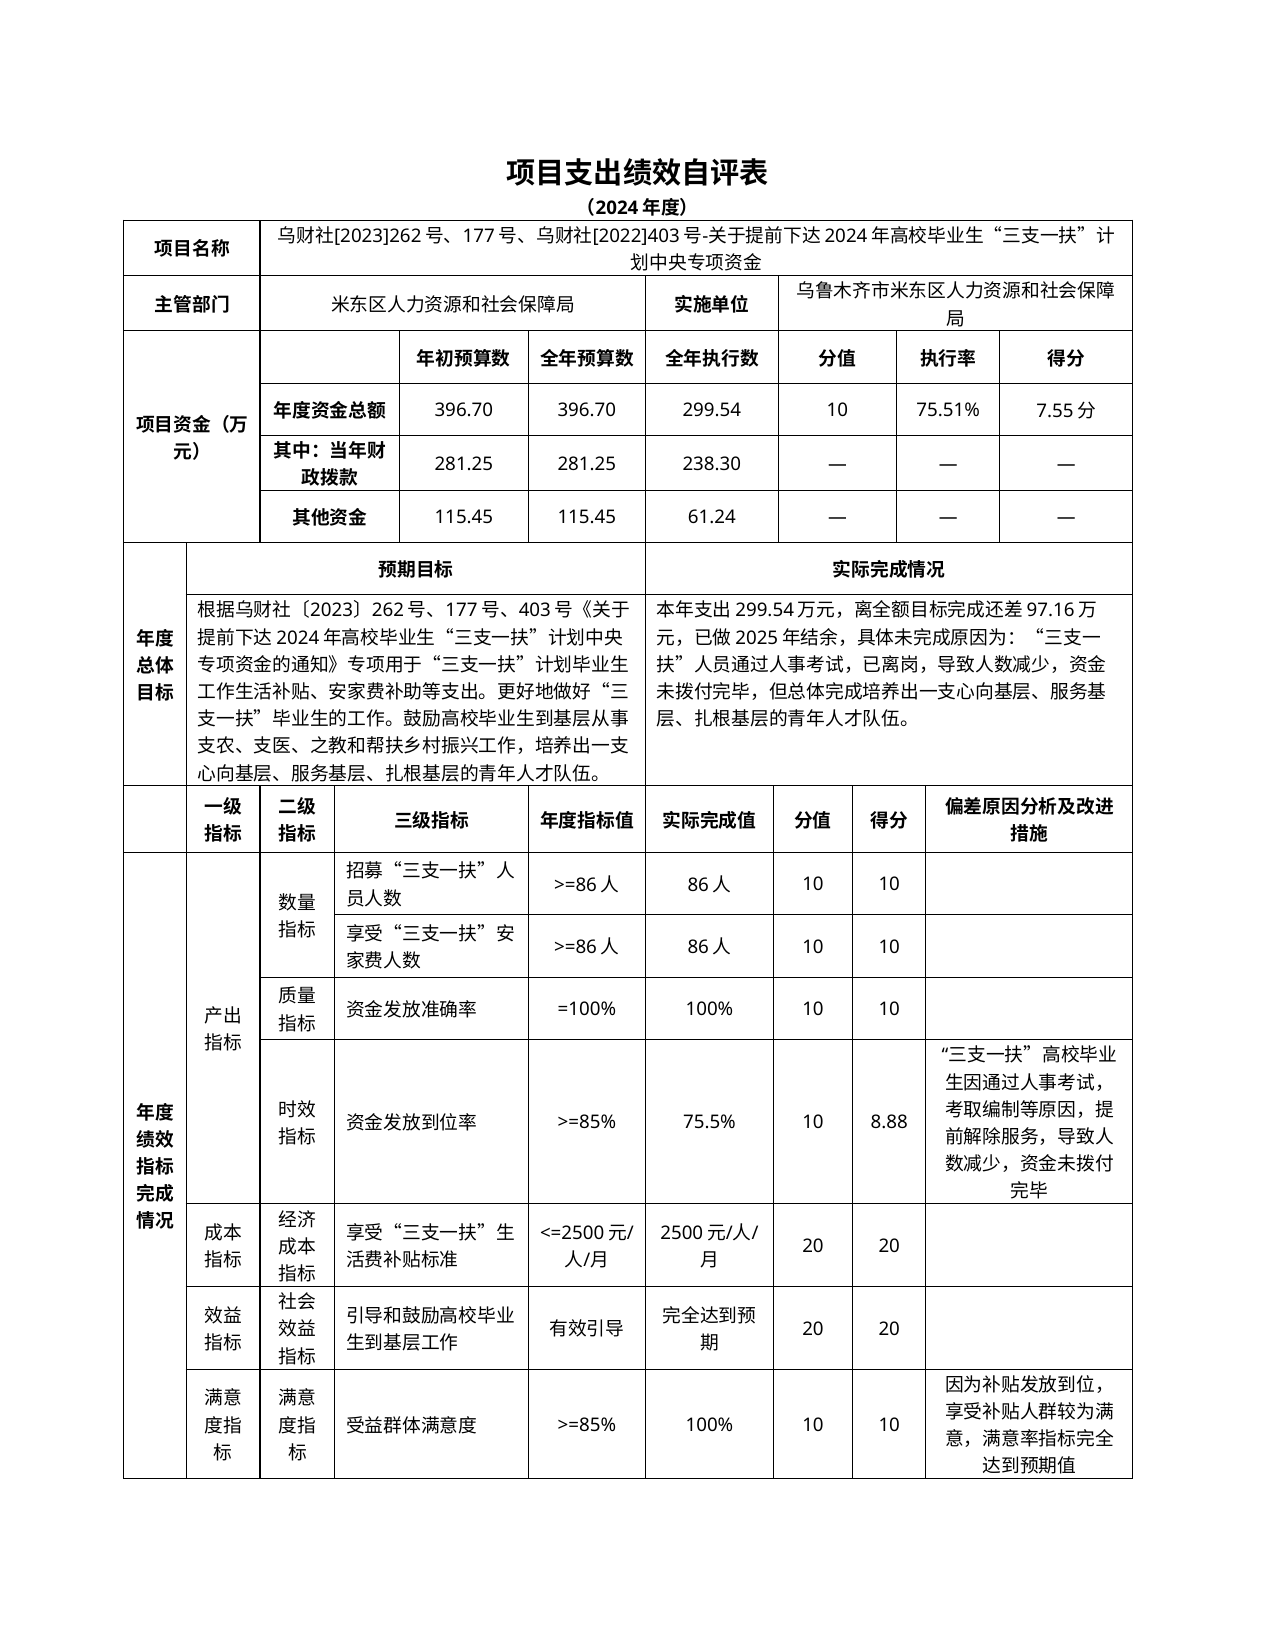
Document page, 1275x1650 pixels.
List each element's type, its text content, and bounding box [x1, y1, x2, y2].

table_header 乌财社[2023]262号、177号、乌财社[2022]403号-关于提前下达2024年高校毕业生“三支一扶”计划中央专项资金 [261, 221, 1132, 275]
table_cell 86人 [646, 853, 773, 914]
table_cell 年度总体目标 [124, 543, 186, 785]
table_cell 75.51% [897, 384, 999, 434]
table_cell 产出指标 [187, 853, 259, 1203]
text （2024年度） [187, 192, 1087, 219]
table_cell 10 [853, 915, 925, 977]
table_cell — [1000, 491, 1132, 542]
table_cell 10 [853, 1370, 925, 1478]
table_cell 61.24 [646, 491, 778, 542]
table_cell >=86人 [529, 853, 645, 914]
table_cell 本年支出299.54万元，离全额目标完成还差97.16万元，已做2025年结余，具体未完成原因为：“三支一扶”人员通过人事考试，已离岗，导致人数减少，资金未拨付完毕，但总体完成培养出一支心向基层、服务基层、扎根基层的青年人才队伍。 [646, 595, 1132, 785]
table_cell 实施单位 [646, 276, 778, 330]
table_cell 115.45 [529, 491, 645, 542]
table_cell 115.45 [400, 491, 528, 542]
table_cell 分值 [774, 786, 852, 852]
table_cell 有效引导 [529, 1287, 645, 1368]
table_cell [926, 853, 1132, 914]
table_cell 年初预算数 [400, 331, 528, 382]
table_cell 满意度指标 [261, 1370, 334, 1478]
table_cell 一级指标 [187, 786, 259, 852]
table_header 项目名称 [124, 221, 259, 275]
table_cell 执行率 [897, 331, 999, 382]
table_cell 预期目标 [187, 543, 645, 594]
table_cell 实际完成值 [646, 786, 773, 852]
table_cell — [897, 436, 999, 490]
table_cell 因为补贴发放到位，享受补贴人群较为满意，满意率指标完全达到预期值 [926, 1370, 1132, 1478]
table_cell 米东区人力资源和社会保障局 [261, 276, 645, 330]
table_cell 281.25 [400, 436, 528, 490]
table_cell <=2500元/人/月 [529, 1204, 645, 1286]
table_cell — [779, 436, 896, 490]
table_cell 得分 [1000, 331, 1132, 382]
table_cell [926, 978, 1132, 1039]
table_cell 效益指标 [187, 1287, 259, 1368]
table_cell 完全达到预期 [646, 1287, 773, 1368]
table_cell [926, 1204, 1132, 1286]
table_cell 10 [853, 853, 925, 914]
table_cell 全年预算数 [529, 331, 645, 382]
table_cell 20 [774, 1204, 852, 1286]
table_cell 100% [646, 978, 773, 1039]
table_cell 享受“三支一扶”安家费人数 [335, 915, 528, 977]
table_cell 10 [774, 1370, 852, 1478]
table_cell 10 [853, 978, 925, 1039]
table_cell — [1000, 436, 1132, 490]
table_cell 招募“三支一扶”人员人数 [335, 853, 528, 914]
table_cell 281.25 [529, 436, 645, 490]
table_cell 238.30 [646, 436, 778, 490]
table_cell 享受“三支一扶”生活费补贴标准 [335, 1204, 528, 1286]
table_cell 100% [646, 1370, 773, 1478]
table_cell 年度绩效指标完成情况 [124, 853, 186, 1478]
table_cell 10 [774, 978, 852, 1039]
table_cell 299.54 [646, 384, 778, 434]
table_cell 资金发放到位率 [335, 1040, 528, 1203]
table_cell 20 [774, 1287, 852, 1368]
table_cell 主管部门 [124, 276, 259, 330]
table_cell — [897, 491, 999, 542]
table_cell 10 [774, 915, 852, 977]
table_cell 分值 [779, 331, 896, 382]
table_cell 10 [774, 853, 852, 914]
table_cell 396.70 [400, 384, 528, 434]
table_cell 得分 [853, 786, 925, 852]
table_cell 时效指标 [261, 1040, 334, 1203]
table_cell 项目资金（万元） [124, 331, 259, 542]
table_cell 二级指标 [261, 786, 334, 852]
table_cell [261, 331, 399, 382]
table_cell 资金发放准确率 [335, 978, 528, 1039]
table_cell 其他资金 [261, 491, 399, 542]
table_cell 根据乌财社〔2023〕262号、177号、403号《关于提前下达2024年高校毕业生“三支一扶”计划中央专项资金的通知》专项用于“三支一扶”计划毕业生工作生活补贴、安家费补助等支出。更好地做好“三支一扶”毕业生的工作。鼓励高校毕业生到基层从事支农、支医、之教和帮扶乡村振兴工作，培养出一支心向基层、服务基层、扎根基层的青年人才队伍。 [187, 595, 645, 785]
table_cell 社会效益指标 [261, 1287, 334, 1368]
table_cell 偏差原因分析及改进措施 [926, 786, 1132, 852]
table_cell 20 [853, 1204, 925, 1286]
table_cell 全年执行数 [646, 331, 778, 382]
table_cell [124, 786, 186, 852]
table_cell “三支一扶”高校毕业生因通过人事考试，考取编制等原因，提前解除服务，导致人数减少，资金未拨付完毕 [926, 1040, 1132, 1203]
text 项目支出绩效自评表 [187, 150, 1087, 192]
table_cell 75.5% [646, 1040, 773, 1203]
table_cell 经济成本指标 [261, 1204, 334, 1286]
table_cell 2500元/人/月 [646, 1204, 773, 1286]
table_cell 10 [779, 384, 896, 434]
table_cell 引导和鼓励高校毕业生到基层工作 [335, 1287, 528, 1368]
table_cell 86人 [646, 915, 773, 977]
table_cell >=86人 [529, 915, 645, 977]
table_cell 实际完成情况 [646, 543, 1132, 594]
table_cell >=85% [529, 1370, 645, 1478]
table_cell 三级指标 [335, 786, 528, 852]
table_cell 年度指标值 [529, 786, 645, 852]
table_cell 受益群体满意度 [335, 1370, 528, 1478]
table_cell — [779, 491, 896, 542]
table_cell =100% [529, 978, 645, 1039]
table_cell 满意度指标 [187, 1370, 259, 1478]
table_cell 20 [853, 1287, 925, 1368]
table_cell [926, 915, 1132, 977]
table_cell 成本指标 [187, 1204, 259, 1286]
table_cell 7.55分 [1000, 384, 1132, 434]
table_cell 乌鲁木齐市米东区人力资源和社会保障局 [779, 276, 1132, 330]
table_cell 10 [774, 1040, 852, 1203]
table_cell [926, 1287, 1132, 1368]
table_cell 数量指标 [261, 853, 334, 977]
table_cell 396.70 [529, 384, 645, 434]
table_cell 质量指标 [261, 978, 334, 1039]
table_cell >=85% [529, 1040, 645, 1203]
table_cell 其中：当年财政拨款 [261, 436, 399, 490]
table_cell 8.88 [853, 1040, 925, 1203]
table_cell 年度资金总额 [261, 384, 399, 434]
